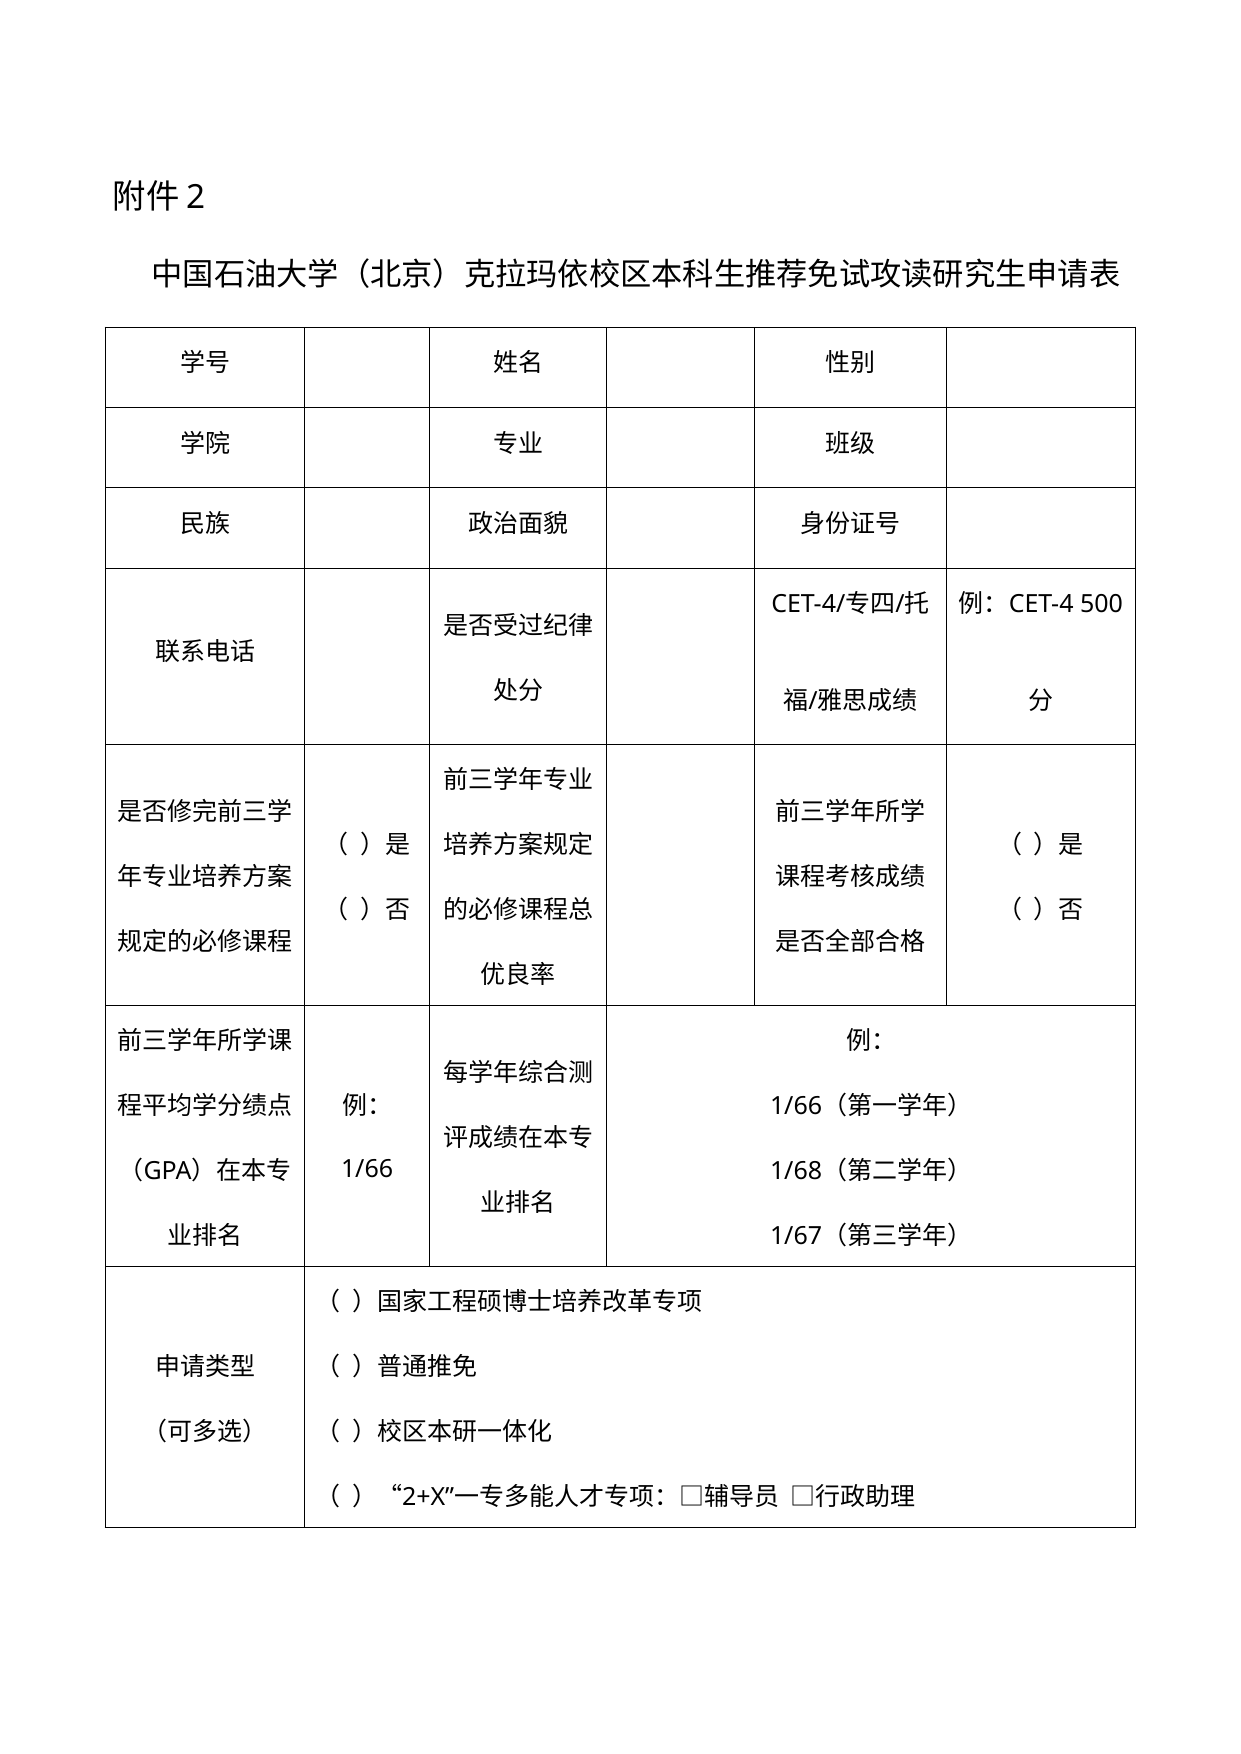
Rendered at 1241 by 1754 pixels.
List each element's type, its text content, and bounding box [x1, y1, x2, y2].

table_header [947, 328, 1135, 407]
table_cell 前三学年专业培养方案规定的必修课程总优良率 [430, 745, 606, 1005]
table_cell [607, 569, 754, 744]
table_cell [607, 745, 754, 1005]
table_header [607, 328, 754, 407]
table_cell [607, 488, 754, 568]
table_cell 前三学年所学课程考核成绩是否全部合格 [755, 745, 946, 1005]
text 附件2 [112, 162, 1128, 227]
table_cell 申请类型 （可多选） [106, 1267, 304, 1527]
table_cell 例： 1/66 [305, 1006, 429, 1266]
table_header 学号 [106, 328, 304, 407]
text 中国石油大学（北京）克拉玛依校区本科生推荐免试攻读研究生申请表 [112, 239, 1128, 304]
table_cell 班级 [755, 408, 946, 487]
table_cell 政治面貌 [430, 488, 606, 568]
table_cell [607, 408, 754, 487]
table_cell [305, 488, 429, 568]
table_cell 前三学年所学课程平均学分绩点（GPA）在本专业排名 [106, 1006, 304, 1266]
table_cell 例：CET-4 500分 [947, 569, 1135, 744]
table_cell 专业 [430, 408, 606, 487]
table_cell 学院 [106, 408, 304, 487]
table_cell [305, 569, 429, 744]
table_cell [947, 408, 1135, 487]
table_cell [947, 488, 1135, 568]
table_cell 是否修完前三学年专业培养方案规定的必修课程 [106, 745, 304, 1005]
table_cell CET-4/专四/托福/雅思成绩 [755, 569, 946, 744]
table_cell （ ）国家工程硕博士培养改革专项 （ ）普通推免 （ ）校区本研一体化 （ ）“2+X”一专多能人才专项：□辅导员 □行政助理 [305, 1267, 1135, 1527]
table_header 姓名 [430, 328, 606, 407]
table_cell 是否受过纪律 处分 [430, 569, 606, 744]
table_cell 联系电话 [106, 569, 304, 744]
table_cell （ ）是 （ ）否 [305, 745, 429, 1005]
table_cell 身份证号 [755, 488, 946, 568]
table_cell 每学年综合测评成绩在本专业排名 [430, 1006, 606, 1266]
table_header [305, 328, 429, 407]
table_cell （ ）是 （ ）否 [947, 745, 1135, 1005]
table_cell 例： 1/66（第一学年） 1/68（第二学年） 1/67（第三学年） [607, 1006, 1135, 1266]
table_cell 民族 [106, 488, 304, 568]
table_cell [305, 408, 429, 487]
table_header 性别 [755, 328, 946, 407]
